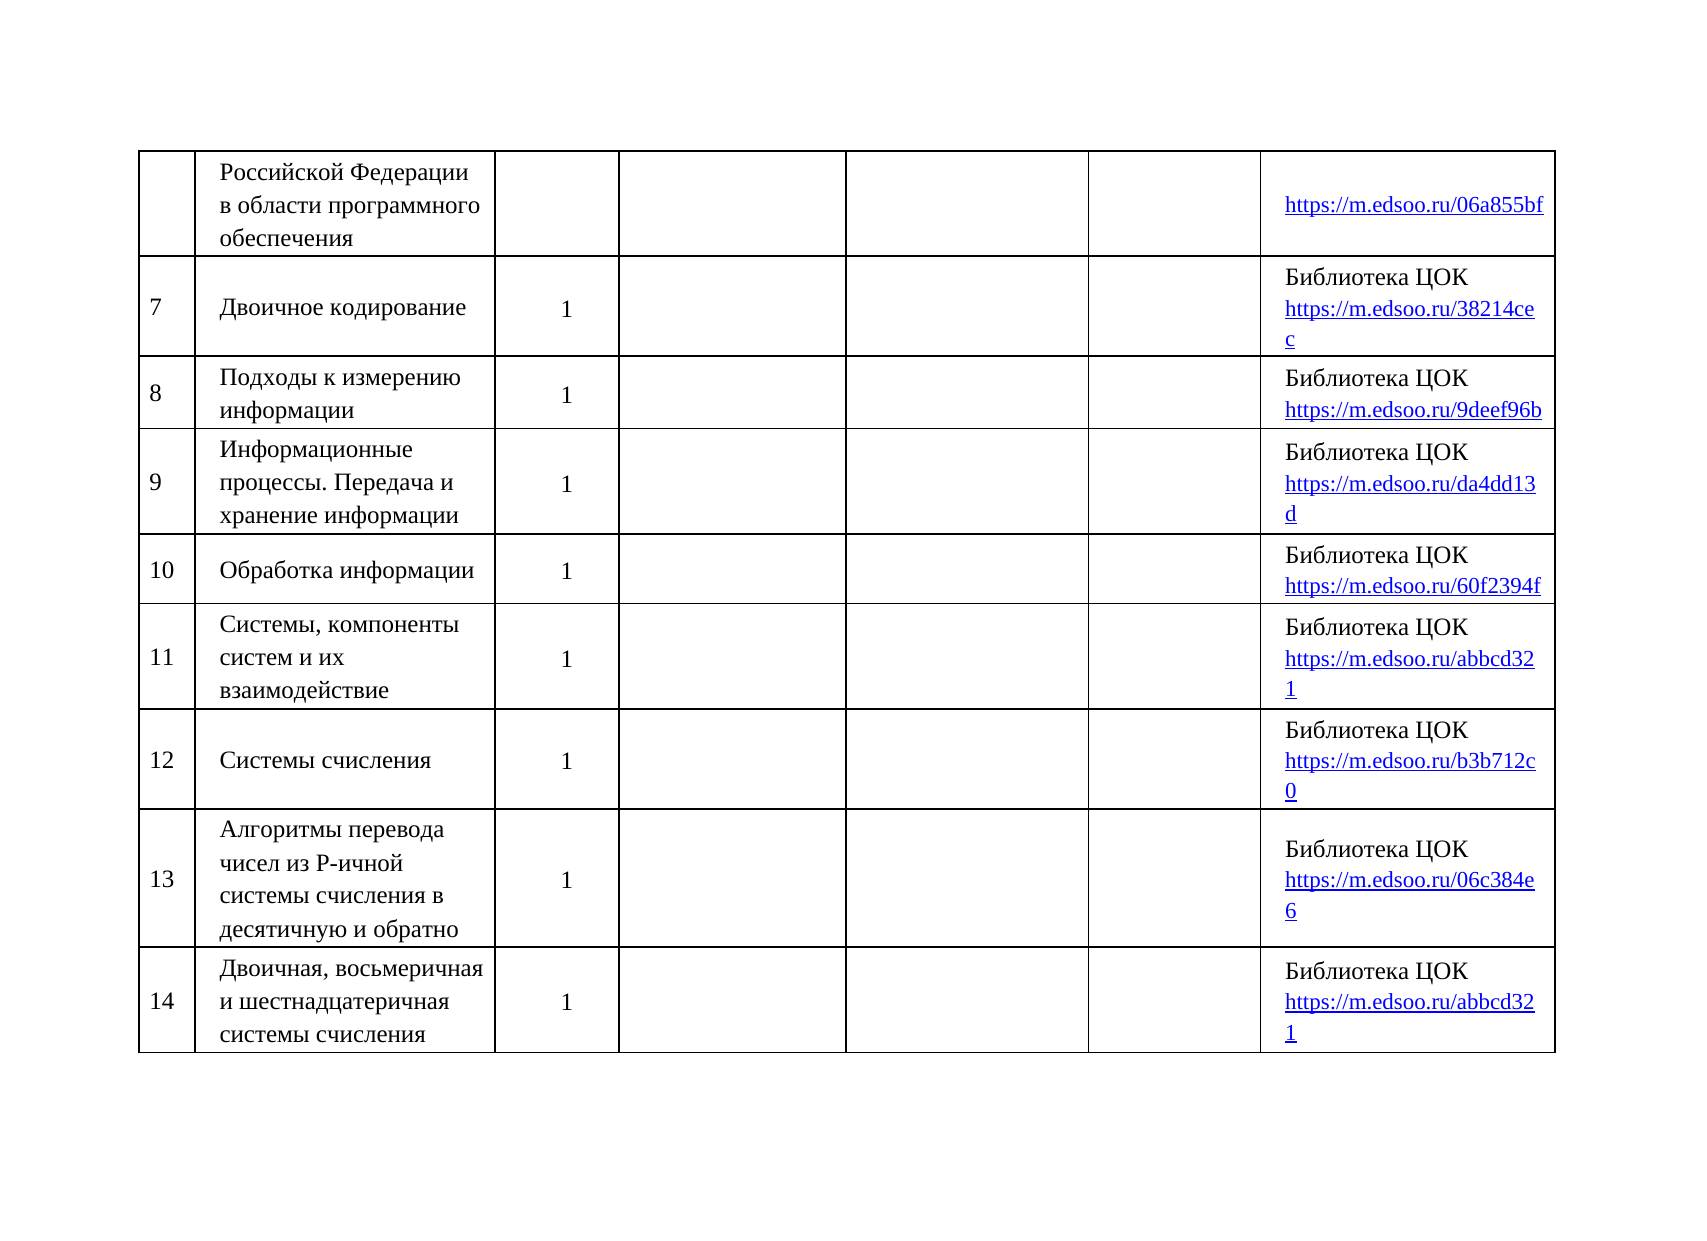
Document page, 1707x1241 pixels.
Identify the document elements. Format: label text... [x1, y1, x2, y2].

table_cell [847, 710, 1088, 808]
table_cell 9 [140, 429, 194, 533]
table_cell Двоичная, восьмеричная и шестнадцатеричная системы счисления [196, 948, 494, 1052]
table_cell 7 [140, 257, 194, 355]
table_cell 1 [496, 535, 618, 603]
table_cell 1 [496, 429, 618, 533]
table_cell [847, 948, 1088, 1052]
table_cell 13 [140, 810, 194, 946]
table_cell 1 [496, 604, 618, 708]
table_cell 1 [496, 257, 618, 355]
table_cell [1089, 535, 1260, 603]
table_cell [620, 948, 845, 1052]
table_cell [620, 810, 845, 946]
table_cell Библиотека ЦОК https://m.edsoo.ru/38214cec [1261, 257, 1554, 355]
table_cell Системы счисления [196, 710, 494, 808]
table_cell 1 [496, 357, 618, 428]
table_cell [1089, 948, 1260, 1052]
table_cell [620, 357, 845, 428]
table_cell Библиотека ЦОК https://m.edsoo.ru/abbcd321 [1261, 948, 1554, 1052]
table_cell [1089, 257, 1260, 355]
table_cell Алгоритмы перевода чисел из P-ичной системы счисления в десятичную и обратно [196, 810, 494, 946]
table_cell [847, 535, 1088, 603]
table_cell [620, 429, 845, 533]
table_cell 8 [140, 357, 194, 428]
table_cell Библиотека ЦОК https://m.edsoo.ru/9deef96b [1261, 357, 1554, 428]
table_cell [1261, 152, 1554, 255]
table_cell [1089, 710, 1260, 808]
table_cell [847, 357, 1088, 428]
table_cell Обработка информации [196, 535, 494, 603]
table_cell Информационные процессы. Передача и хранение информации [196, 429, 494, 533]
table_cell [620, 257, 845, 355]
table_cell 11 [140, 604, 194, 708]
table_cell 6 [140, 152, 194, 255]
table_cell [620, 152, 845, 255]
table_cell Библиотека ЦОК https://m.edsoo.ru/b3b712c0 [1261, 710, 1554, 808]
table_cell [196, 152, 494, 255]
table_cell [1089, 357, 1260, 428]
table_cell Системы, компоненты систем и их взаимодействие [196, 604, 494, 708]
table_cell 1 [496, 948, 618, 1052]
table_cell 1 [496, 152, 618, 255]
table_cell [1089, 152, 1260, 255]
table_cell 12 [140, 710, 194, 808]
table_cell [620, 535, 845, 603]
table_cell 1 [496, 710, 618, 808]
table_cell [847, 152, 1088, 255]
table_cell [1089, 429, 1260, 533]
table_cell [620, 710, 845, 808]
table_cell [847, 604, 1088, 708]
table_cell [1089, 604, 1260, 708]
table_cell 14 [140, 948, 194, 1052]
table_cell [847, 257, 1088, 355]
table_cell 1 [496, 810, 618, 946]
table_cell Библиотека ЦОК https://m.edsoo.ru/da4dd13d [1261, 429, 1554, 533]
table_cell Библиотека ЦОК https://m.edsoo.ru/06c384e6 [1261, 810, 1554, 946]
table_cell [847, 429, 1088, 533]
table_cell [1089, 810, 1260, 946]
table_cell Двоичное кодирование [196, 257, 494, 355]
table_cell [847, 810, 1088, 946]
table_cell Библиотека ЦОК https://m.edsoo.ru/abbcd321 [1261, 604, 1554, 708]
table_cell [620, 604, 845, 708]
table_cell Библиотека ЦОК https://m.edsoo.ru/60f2394f [1261, 535, 1554, 603]
table_cell 10 [140, 535, 194, 603]
table_cell Подходы к измерению информации [196, 357, 494, 428]
